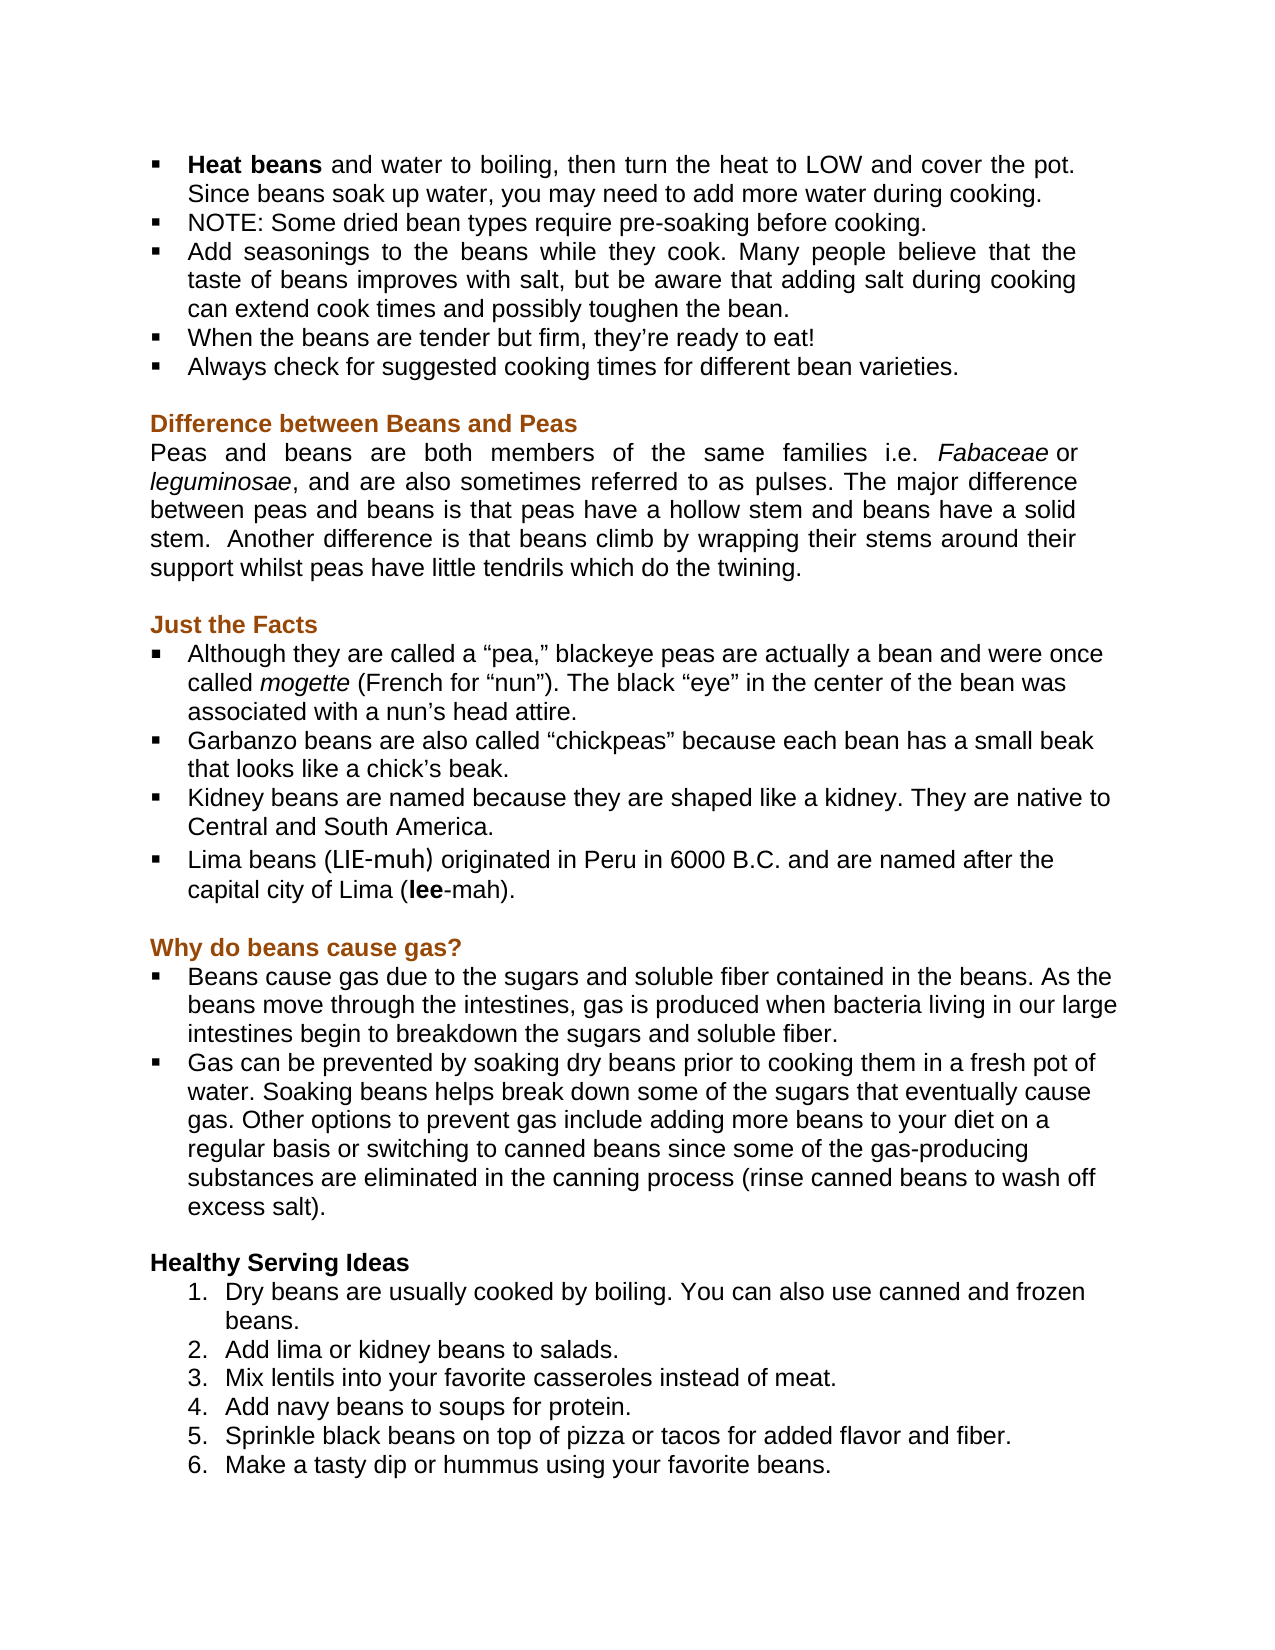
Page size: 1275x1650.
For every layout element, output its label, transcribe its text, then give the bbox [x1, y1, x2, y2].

list Kidney beans are named because they are shaped like a kidney. They are native to Central and South America. [150, 783, 1125, 841]
list Add seasonings to the beans while they cook. Many people believe that the taste of beans improves with salt, but be aware that adding salt during cooking can extend cook times and possibly toughen the bean. [150, 236, 1078, 323]
text Why do beans cause gas? [150, 933, 1125, 961]
list Lima beans (LIE-muh) originated in Peru in 6000 B.C. and are named after the capital city of Lima (lee-mah). [434, 841, 1125, 904]
list Lima beans (LIE-muh) originated in Peru in 6000 B.C. and are named after the capital city of Lima (lee-mah). [150, 841, 409, 904]
list Garbanzo beans are also called “chickpeas” because each bean has a small beak that looks like a chick’s beak. [150, 726, 1125, 783]
text Healthy Serving Ideas [150, 1248, 1125, 1277]
text Peas and beans are both members of the same families i.e. Fabaceae or leguminosae, and are also sometimes referred to as pulses. The major difference between peas and beans is that peas have a hollow stem and beans have a solid stem. Another difference is that beans climb by wrapping their stems around their support whilst peas have little tendrils which do the twining. [150, 438, 1078, 582]
list Gas can be prevented by soaking dry beans prior to cooking them in a fresh pot of water. Soaking beans helps break down some of the sugars that eventually cause gas. Other options to prevent gas include adding more beans to your diet on a regular basis or switching to canned beans since some of the gas-producing substances are eliminated in the canning process (rinse canned beans to wash off excess salt). [150, 1048, 1125, 1248]
list Dry beans are usually cooked by boiling. You can also use canned and frozen beans. [187, 1277, 1125, 1335]
list When the beans are tender but firm, they’re ready to eat! [150, 323, 1078, 352]
list Add lima or kidney beans to salads. [187, 1335, 1125, 1363]
list Always check for suggested cooking times for different bean varieties. [150, 352, 1078, 381]
list Although they are called a “pea,” blackeye peas are actually a bean and were once called mogette (French for “nun”). The black “eye” in the center of the bean was associated with a nun’s head attire. [150, 639, 1125, 726]
list Add navy beans to soups for protein. [187, 1392, 1125, 1421]
list Mix lentils into your favorite casseroles instead of meat. [187, 1363, 1125, 1392]
text Just the Facts [150, 611, 1125, 639]
list Make a tasty dip or hummus using your favorite beans. [187, 1450, 1125, 1478]
list Sprinkle black beans on top of pizza or tacos for added flavor and fiber. [187, 1421, 1125, 1450]
list NOTE: Some dried bean types require pre-soaking before cooking. [150, 208, 1078, 236]
list Beans cause gas due to the sugars and soluble fiber contained in the beans. As the beans move through the intestines, gas is produced when bacteria living in our large intestines begin to breakdown the sugars and soluble fiber. [150, 961, 1125, 1048]
text Difference between Beans and Peas [150, 409, 1078, 438]
list Heat beans and water to boiling, then turn the heat to LOW and cover the pot. Since beans soak up water, you may need to add more water during cooking. [150, 150, 1078, 208]
